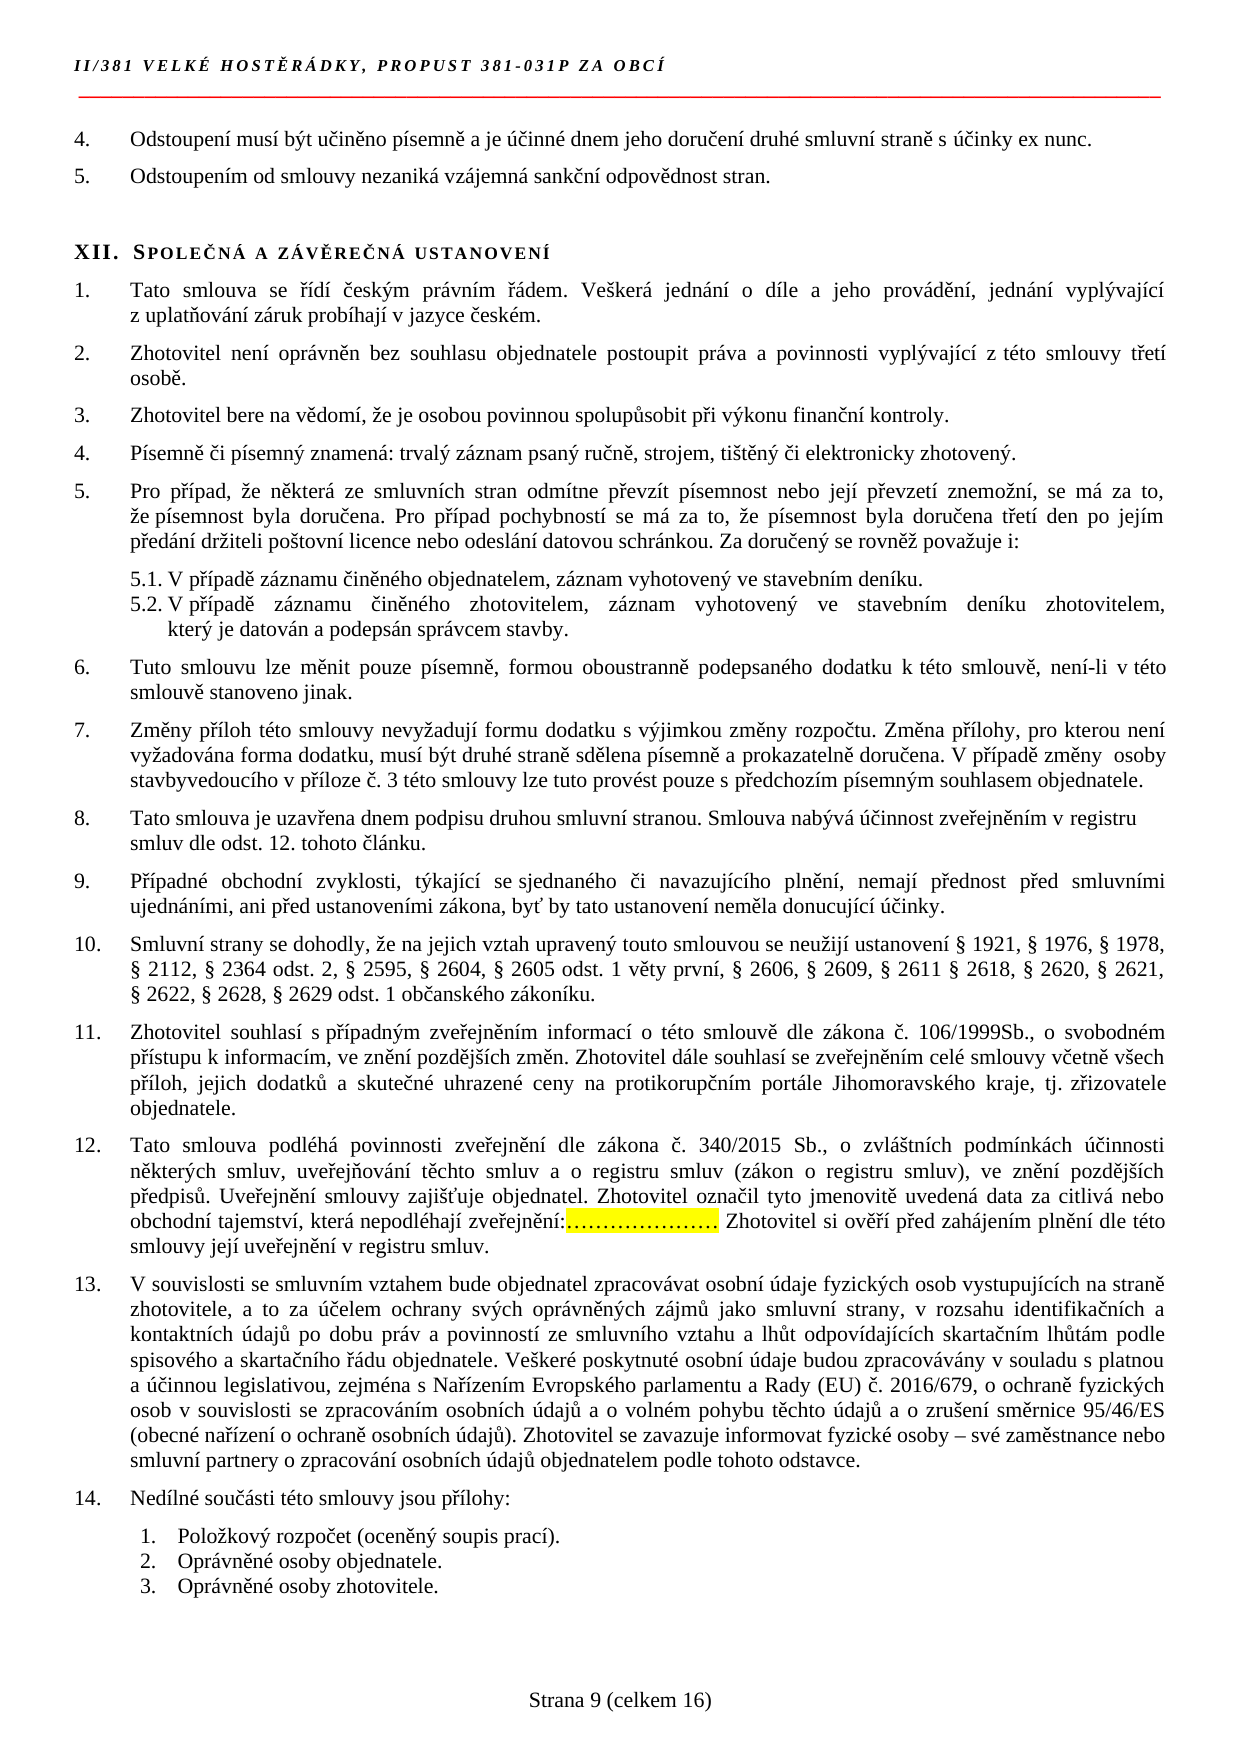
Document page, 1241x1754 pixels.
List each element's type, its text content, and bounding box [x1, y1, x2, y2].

list Písemně či písemný znamená: trvalý záznam psaný ručně, strojem, tištěný či elektronicky zhotovený. [74, 440, 1166, 465]
list Tato smlouva je uzavřena dnem podpisu druhou smluvní stranou. Smlouva nabývá účinnost zveřejněním v registru smluv dle odst. 12. tohoto článku. [74, 805, 1166, 856]
list Změny příloh této smlouvy nevyžadují formu dodatku s výjimkou změny rozpočtu. Změna přílohy, pro kterou není vyžadována forma dodatku, musí být druhé straně sdělena písemně a prokazatelně doručena. V případě změny osoby stavbyvedoucího v příloze č. 3 této smlouvy lze tuto provést pouze s předchozím písemným souhlasem objednatele. [74, 717, 1166, 793]
list Tato smlouva se řídí českým právním řádem. Veškerá jednání o díle a jeho provádění, jednání vyplývající z uplatňování záruk probíhají v jazyce českém. [74, 277, 1166, 327]
list Položkový rozpočet (oceněný soupis prací). [140, 1523, 1166, 1548]
list Zhotovitel souhlasí s případným zveřejněním informací o této smlouvě dle zákona č. 106/1999Sb., o svobodném přístupu k informacím, ve znění pozdějších změn. Zhotovitel dále souhlasí se zveřejněním celé smlouvy včetně všech příloh, jejich dodatků a skutečné uhrazené ceny na protikorupčním portále Jihomoravského kraje, tj. zřizovatele objednatele. [74, 1019, 1166, 1120]
list Odstoupení musí být učiněno písemně a je účinné dnem jeho doručení druhé smluvní straně s účinky ex nunc. [74, 126, 1166, 151]
list Tato smlouva podléhá povinnosti zveřejnění dle zákona č. 340/2015 Sb., o zvláštních podmínkách účinnosti některých smluv, uveřejňování těchto smluv a o registru smluv (zákon o registru smluv), ve znění pozdějších předpisů. Uveřejnění smlouvy zajišťuje objednatel. Zhotovitel označil tyto jmenovitě uvedená data za citlivá nebo obchodní tajemství, která nepodléhají zveřejnění:………………… Zhotovitel si ověří před zahájením plnění dle této smlouvy její uveřejnění v registru smluv. [74, 1132, 1166, 1258]
list Odstoupením od smlouvy nezaniká vzájemná sankční odpovědnost stran. [74, 163, 1166, 189]
list Tuto smlouvu lze měnit pouze písemně, formou oboustranně podepsaného dodatku k této smlouvě, není-li v této smlouvě stanoveno jinak. [74, 654, 1166, 704]
list Pro případ, že některá ze smluvních stran odmítne převzít písemnost nebo její převzetí znemožní, se má za to, že písemnost byla doručena. Pro případ pochybností se má za to, že písemnost byla doručena třetí den po jejím předání držiteli poštovní licence nebo odeslání datovou schránkou. Za doručený se rovněž považuje i: [74, 478, 1166, 553]
list V případě záznamu činěného zhotovitelem, záznam vyhotovený ve stavebním deníku zhotovitelem, který je datován a podepsán správcem stavby. [130, 591, 1166, 642]
list Oprávněné osoby objednatele. [140, 1548, 1166, 1573]
list V souvislosti se smluvním vztahem bude objednatel zpracovávat osobní údaje fyzických osob vystupujících na straně zhotovitele, a to za účelem ochrany svých oprávněných zájmů jako smluvní strany, v rozsahu identifikačních a kontaktních údajů po dobu práv a povinností ze smluvního vztahu a lhůt odpovídajících skartačním lhůtám podle spisového a skartačního řádu objednatele. Veškeré poskytnuté osobní údaje budou zpracovávány v souladu s platnou a účinnou legislativou, zejména s Nařízením Evropského parlamentu a Rady (EU) č. 2016/679, o ochraně fyzických osob v souvislosti se zpracováním osobních údajů a o volném pohybu těchto údajů a o zrušení směrnice 95/46/ES (obecné nařízení o ochraně osobních údajů). Zhotovitel se zavazuje informovat fyzické osoby – své zaměstnance nebo smluvní partnery o zpracování osobních údajů objednatelem podle tohoto odstavce. [74, 1271, 1166, 1473]
list Smluvní strany se dohodly, že na jejich vztah upravený touto smlouvou se neužijí ustanovení § 1921, § 1976, § 1978, § 2112, § 2364 odst. 2, § 2595, § 2604, § 2605 odst. 1 věty první, § 2606, § 2609, § 2611 § 2618, § 2620, § 2621, § 2622, § 2628, § 2629 odst. 1 občanského zákoníku. [74, 931, 1166, 1007]
list Společná a závěrečná ustanovení [74, 239, 1166, 264]
list Oprávněné osoby zhotovitele. [140, 1573, 1166, 1598]
list V případě záznamu činěného objednatelem, záznam vyhotovený ve stavebním deníku. [130, 566, 1166, 591]
list Případné obchodní zvyklosti, týkající se sjednaného či navazujícího plnění, nemají přednost před smluvními ujednáními, ani před ustanoveními zákona, byť by tato ustanovení neměla donucující účinky. [74, 868, 1166, 918]
list Zhotovitel není oprávněn bez souhlasu objednatele postoupit práva a povinnosti vyplývající z této smlouvy třetí osobě. [74, 339, 1166, 390]
list Nedílné součásti této smlouvy jsou přílohy: [74, 1485, 1166, 1510]
list Zhotovitel bere na vědomí, že je osobou povinnou spolupůsobit při výkonu finanční kontroly. [74, 402, 1166, 428]
